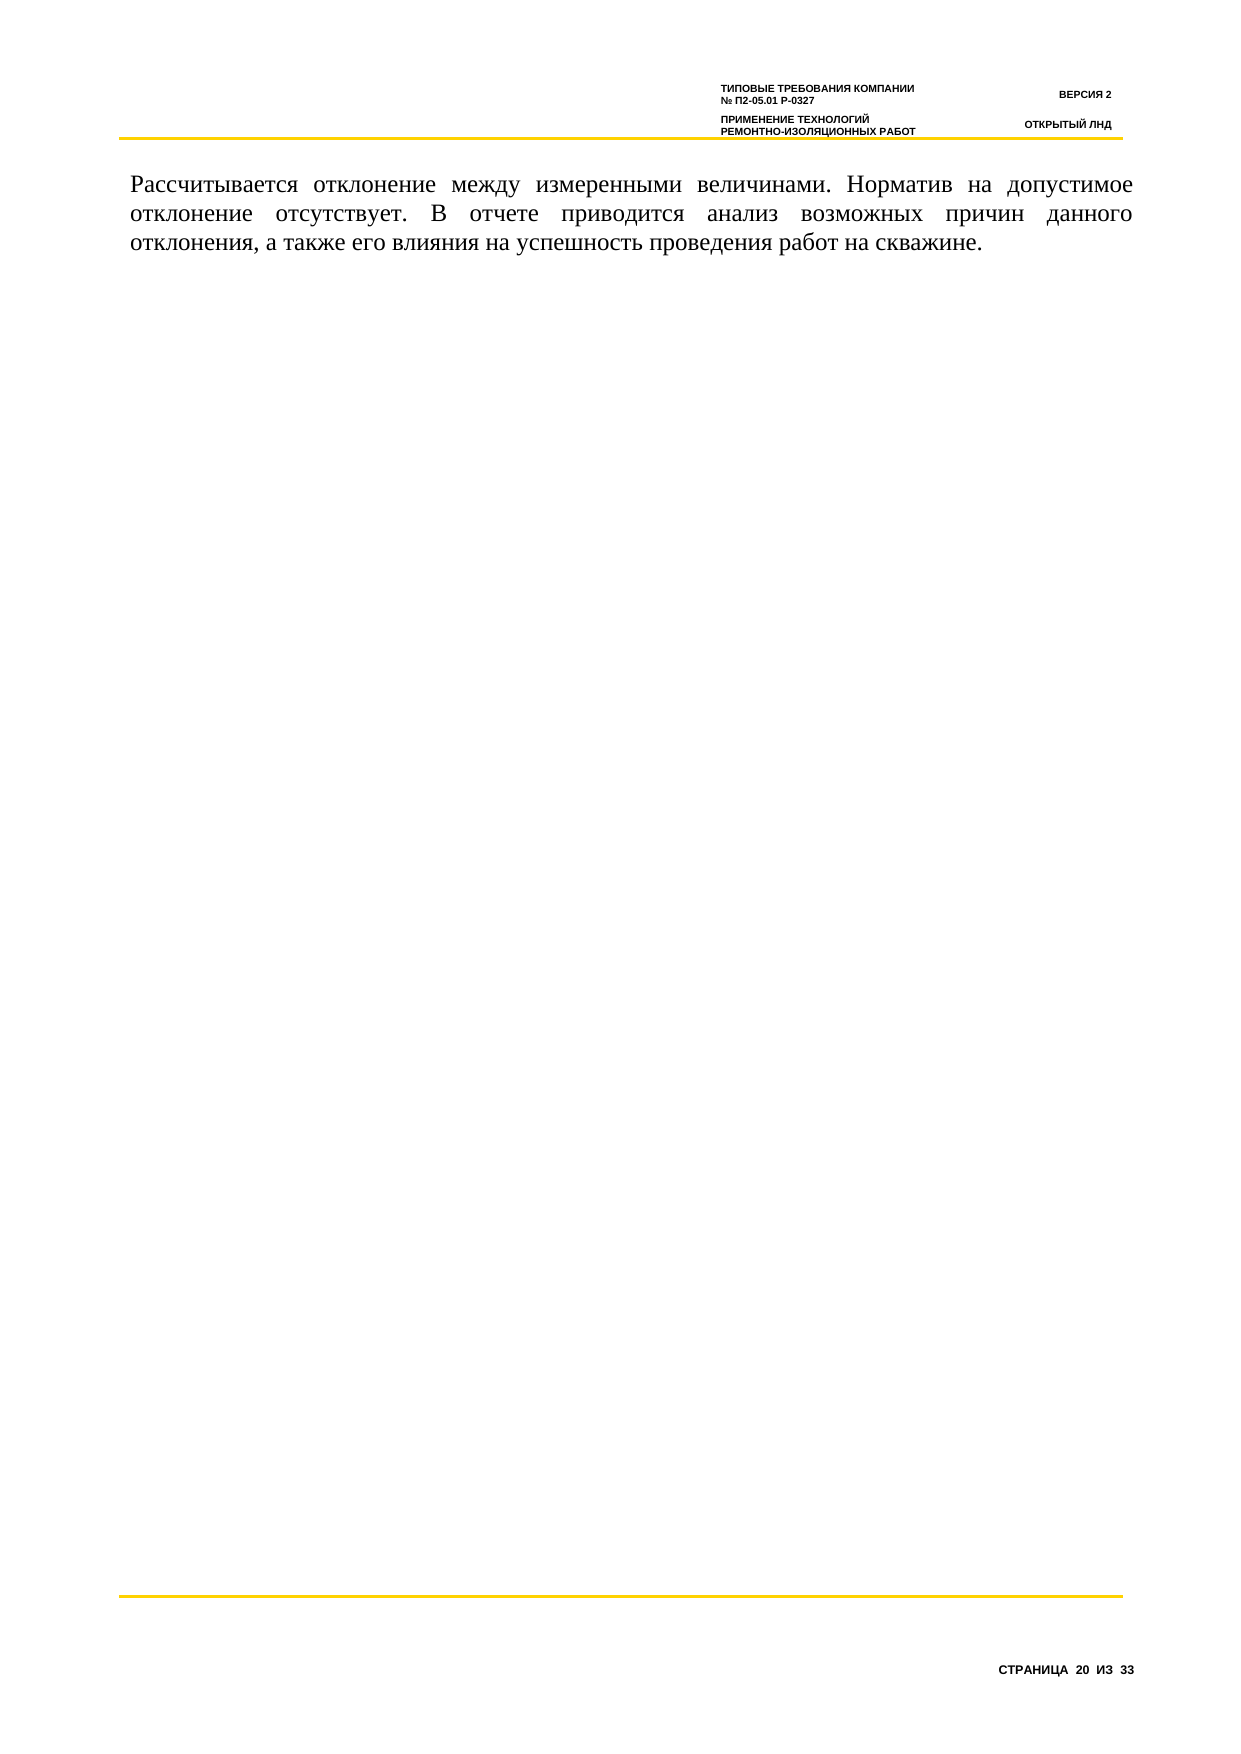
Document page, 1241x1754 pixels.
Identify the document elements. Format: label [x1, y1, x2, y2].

text [130, 169, 1134, 255]
